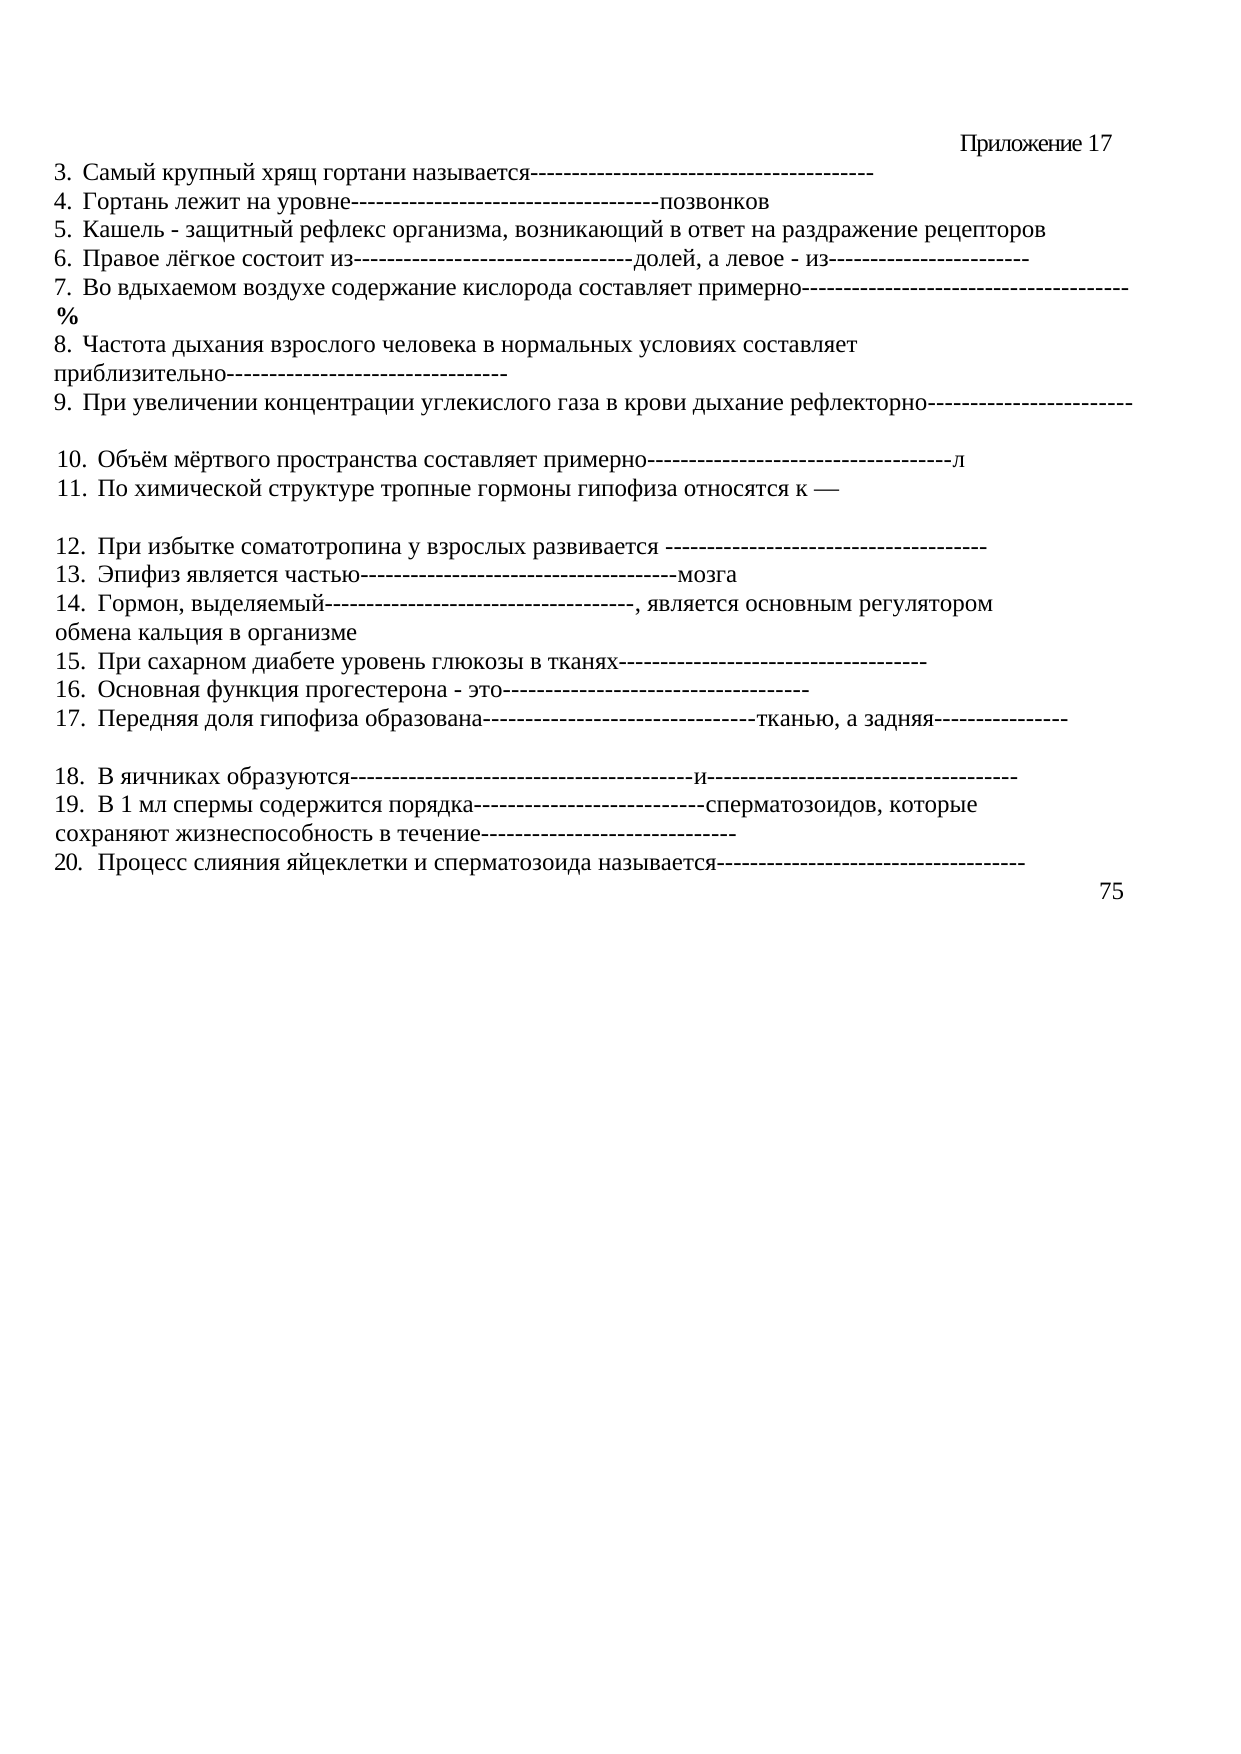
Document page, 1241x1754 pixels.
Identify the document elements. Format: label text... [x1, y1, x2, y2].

list Передняя доля гипофиза образована тканью, а задняя [55, 703, 1139, 732]
list Кашель - защитный рефлекс организма, возникающий в ответ на раздражение рецепторов [53, 214, 1073, 243]
list Правое лёгкое состоит из долей, а левое - из [53, 243, 1139, 272]
text сохраняют жизнеспособность в течение [55, 818, 1139, 847]
list При сахарном диабете уровень глюкозы в тканях [55, 646, 1139, 674]
list Самый крупный хрящ гортани называется [53, 157, 1139, 186]
list Эпифиз является частью мозга [55, 559, 1139, 588]
list Во вдыхаемом воздухе содержание кислорода составляет примерно [53, 272, 1139, 301]
text 20. Процесс слияния яйцеклетки и сперматозоида называется [54, 847, 1139, 876]
text % [55, 301, 1139, 329]
list Гормон, выделяемый , является основным регулятором [55, 588, 1139, 617]
list В 1 мл спермы содержится порядка сперматозоидов, которые [54, 789, 1139, 818]
list Объём мёртвого пространства составляет примерно л [56, 444, 1139, 473]
text Приложение 17 [959, 128, 1139, 157]
text обмена кальция в организме [55, 617, 1139, 646]
list В яичниках образуются и [54, 761, 1139, 789]
list При избытке соматотропина у взрослых развивается [55, 531, 1139, 559]
list Основная функция прогестерона - это [55, 674, 1139, 703]
text 75 [1099, 876, 1139, 904]
list Гортань лежит на уровне позвонков [53, 186, 1139, 214]
list При увеличении концентрации углекислого газа в крови дыхание рефлекторно [53, 387, 1139, 416]
list По химической структуре тропные гормоны гипофиза относятся к — [56, 473, 1139, 502]
list Частота дыхания взрослого человека в нормальных условиях составляет приблизительно [53, 329, 1007, 387]
